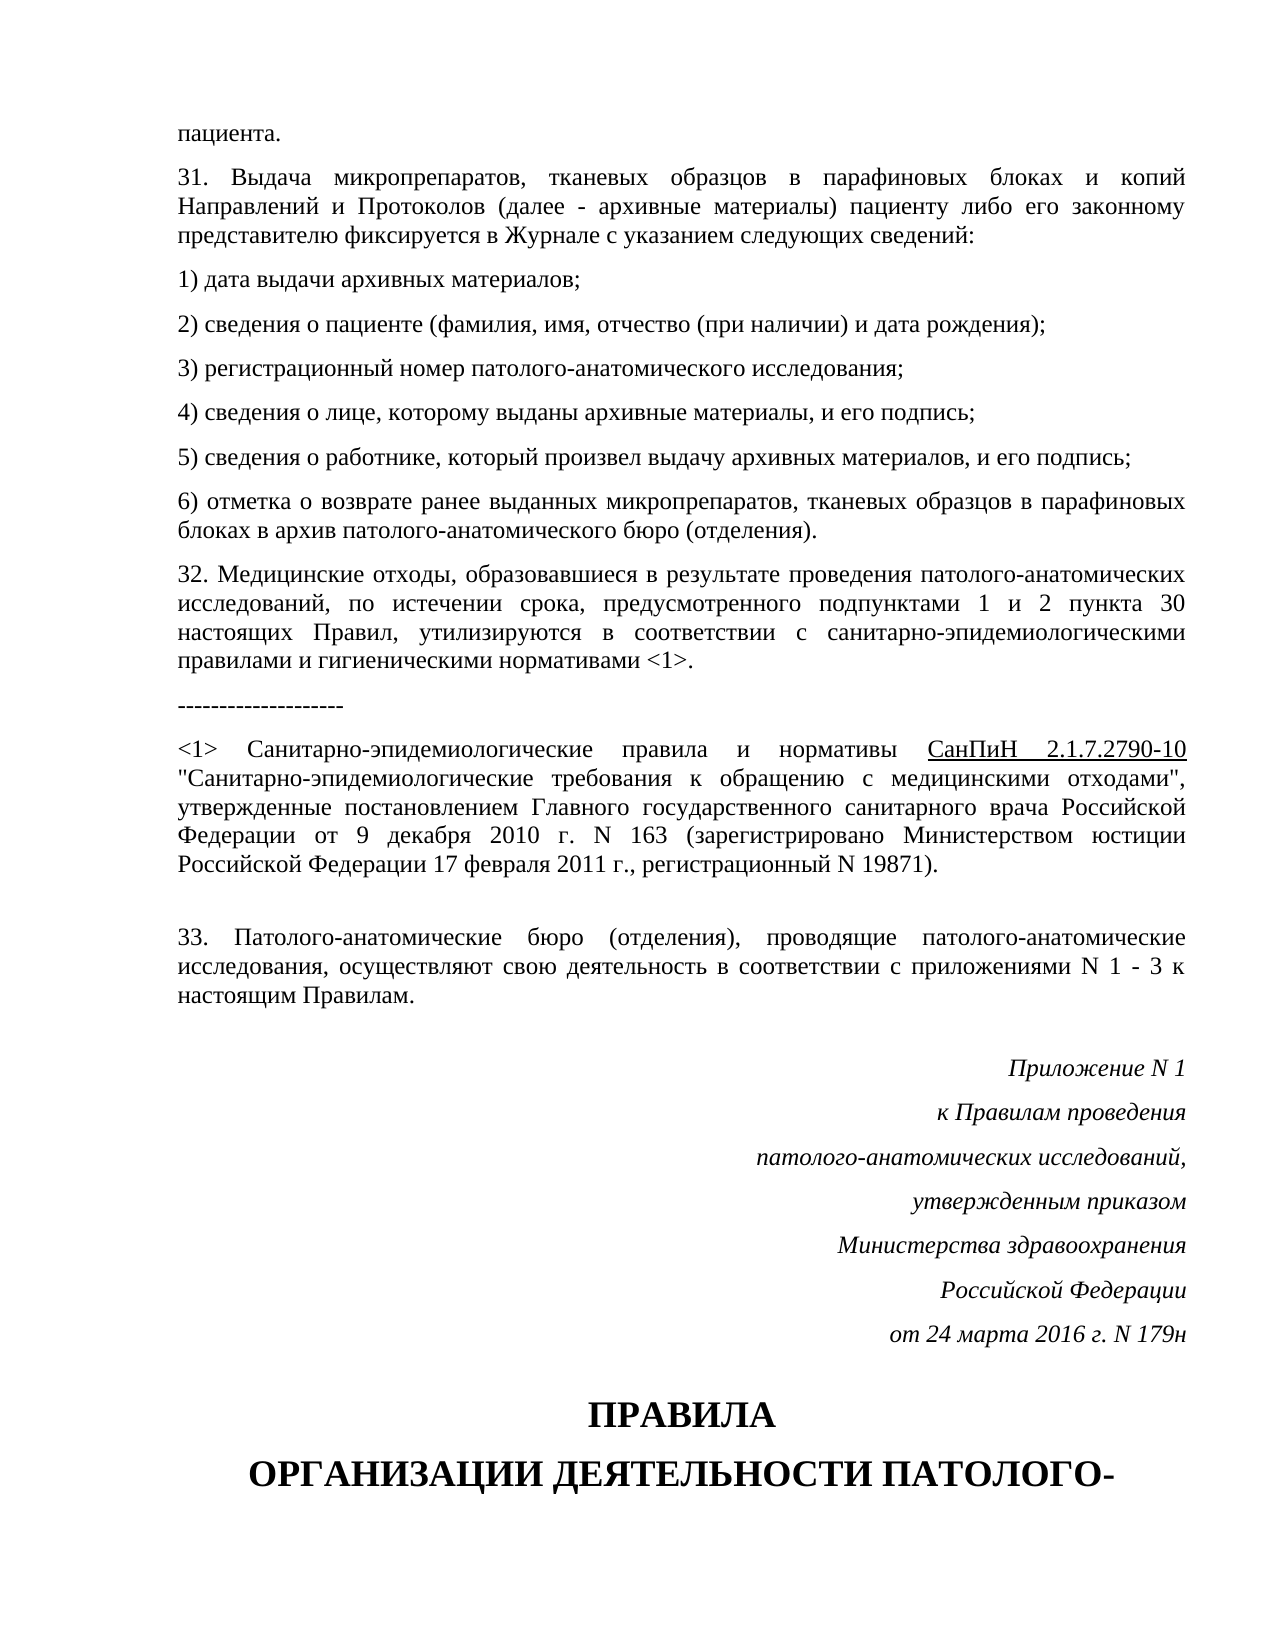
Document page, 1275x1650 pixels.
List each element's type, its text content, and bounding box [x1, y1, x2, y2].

text 4) сведения о лице, которому выданы архивные материалы, и его подпись; [177, 397, 1186, 426]
text 33. Патолого-анатомические бюро (отделения), проводящие патолого-анатомические исследования, осуществляют свою деятельность в соответствии с приложениями N 1 - 3 к настоящим Правилам. [177, 922, 1186, 1009]
text 6) отметка о возврате ранее выданных микропрепаратов, тканевых образцов в парафиновых блоках в архив патолого-анатомического бюро (отделения). [177, 486, 1186, 544]
text патолого-анатомических исследований, [177, 1142, 1186, 1171]
text 3) регистрационный номер патолого-анатомического исследования; [177, 353, 1186, 382]
text <1> Санитарно-эпидемиологические правила и нормативы СанПиН 2.1.7.2790-10 "Санитарно-эпидемиологические требования к обращению с медицинскими отходами", утвержденные постановлением Главного государственного санитарного врача Российской Федерации от 9 декабря 2010 г. N 163 (зарегистрировано Министерством юстиции Российской Федерации 17 февраля 2011 г., регистрационный N 19871). [177, 734, 1186, 878]
text 32. Медицинские отходы, образовавшиеся в результате проведения патолого-анатомических исследований, по истечении срока, предусмотренного подпунктами 1 и 2 пункта 30 настоящих Правил, утилизируются в соответствии с санитарно-эпидемиологическими правилами и гигиеническими нормативами <1>. [177, 559, 1186, 674]
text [177, 118, 1186, 147]
text к Правилам проведения [177, 1097, 1186, 1126]
text 2) сведения о пациенте (фамилия, имя, отчество (при наличии) и дата рождения); [177, 309, 1186, 337]
text утвержденным приказом [177, 1186, 1186, 1215]
text Приложение N 1 [177, 1053, 1186, 1082]
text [177, 1451, 1186, 1494]
text 31. Выдача микропрепаратов, тканевых образцов в парафиновых блоках и копий Направлений и Протоколов (далее - архивные материалы) пациенту либо его законному представителю фиксируется в Журнале с указанием следующих сведений: [177, 162, 1186, 249]
text от 24 марта 2016 г. N 179н [177, 1319, 1186, 1348]
text Министерства здравоохранения [177, 1231, 1186, 1259]
text ПРАВИЛА [177, 1392, 1186, 1436]
text 1) дата выдачи архивных материалов; [177, 264, 1186, 293]
text 5) сведения о работнике, который произвел выдачу архивных материалов, и его подпись; [177, 442, 1186, 471]
text -------------------- [177, 690, 1186, 719]
text Российской Федерации [177, 1275, 1186, 1304]
